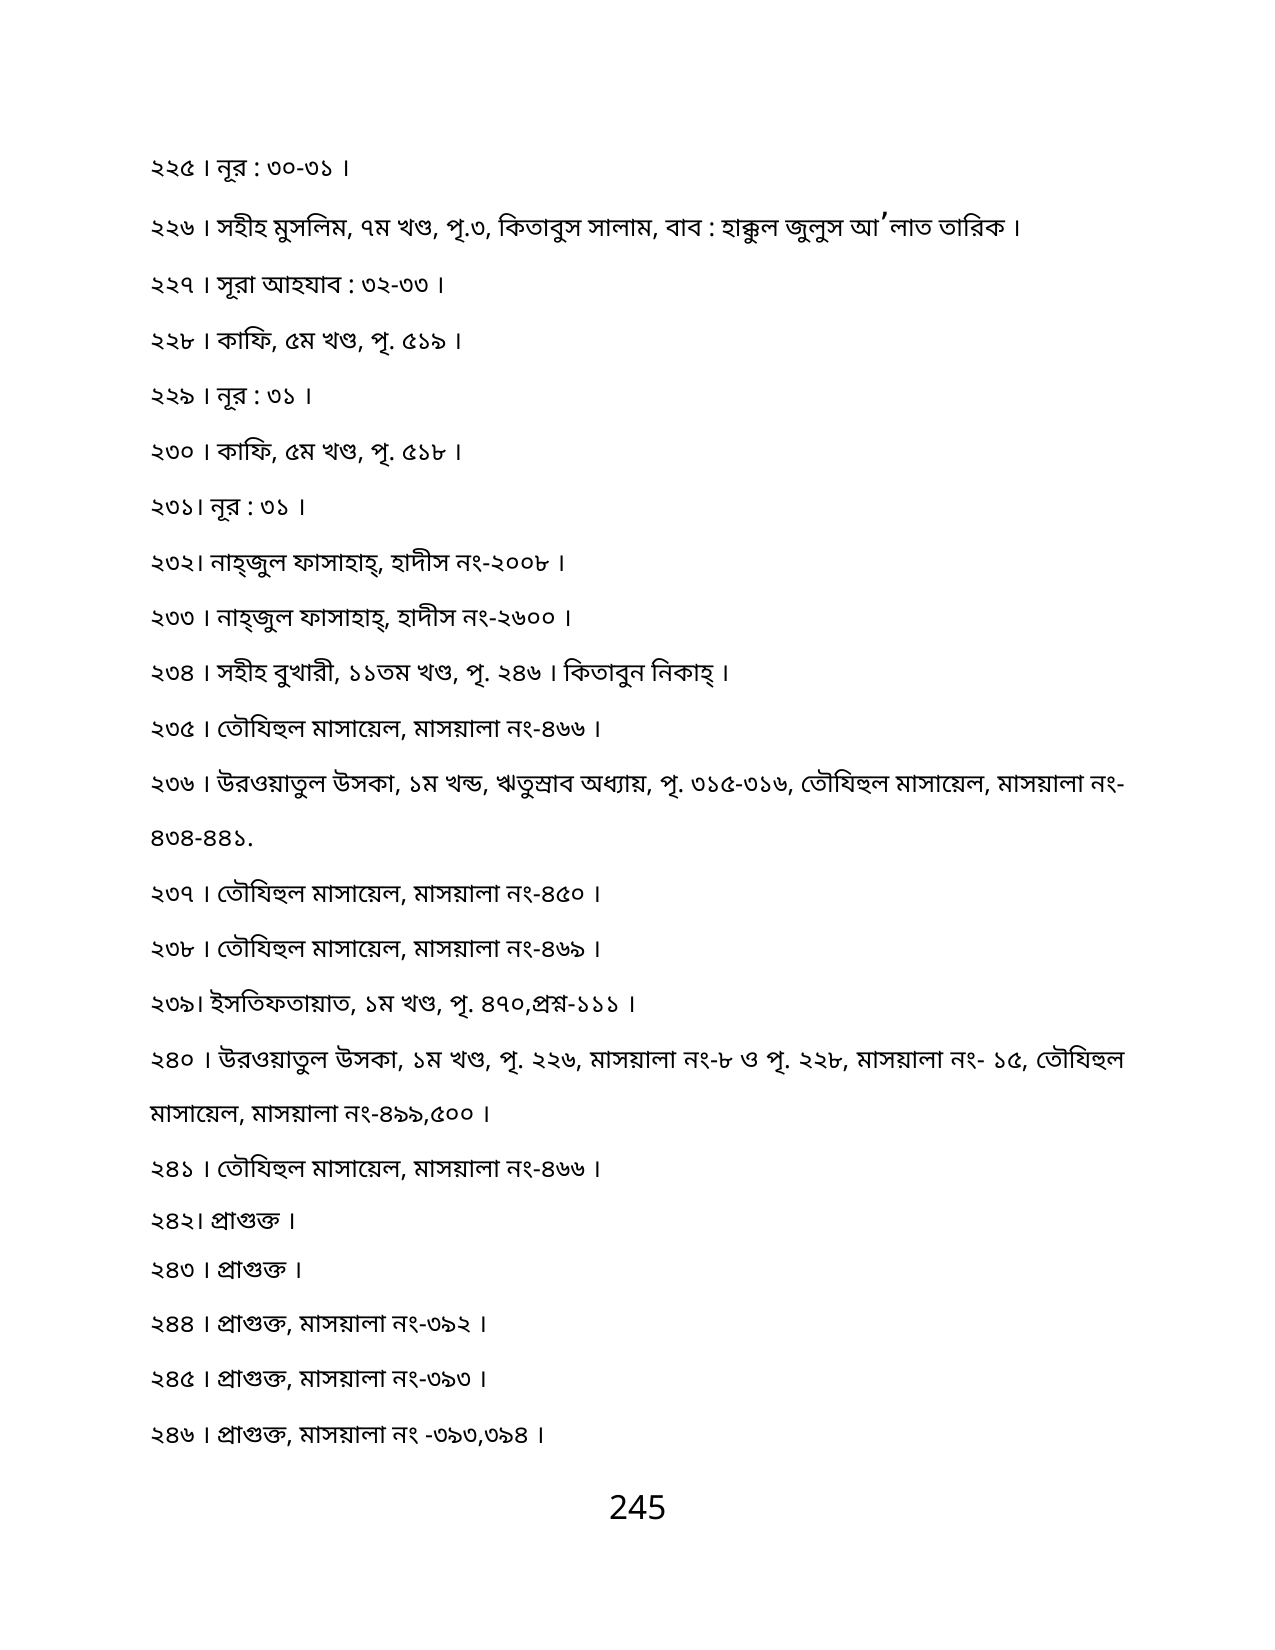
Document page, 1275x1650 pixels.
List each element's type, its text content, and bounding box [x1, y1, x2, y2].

text ২৩৮ । তৌযিহুল মাসায়েল, মাসয়ালা নং-৪৬৯ । [150, 931, 1125, 968]
text ২৩০ । কাফি, ৫ম খণ্ড, পৃ. ৫১৮ । [150, 433, 1125, 470]
text ২৩৯। ইসতিফতায়াত, ১ম খণ্ড, পৃ. ৪৭০,প্রশ্ন-১১১ । [150, 986, 1125, 1023]
text ২২৮ । কাফি, ৫ম খণ্ড, পৃ. ৫১৯ । [150, 322, 1125, 359]
text ২৪১ । তৌযিহুল মাসায়েল, মাসয়ালা নং-৪৬৬ । [150, 1151, 1125, 1188]
text ২৩৫ । তৌযিহুল মাসায়েল, মাসয়ালা নং-৪৬৬ । [150, 710, 1125, 747]
text ২৩৬ । উরওয়াতুল উসকা, ১ম খন্ড, ঋতুস্রাব অধ্যায়, পৃ. ৩১৫-৩১৬, তৌযিহুল মাসায়েল, মাসয়ালা নং-৪৩৪-৪৪১. [150, 766, 1125, 857]
text ২৪৩ । প্রাগুক্ত । [150, 1256, 1125, 1289]
text ২৩৩ । নাহ্জুল ফাসাহাহ্, হাদীস নং-২৬০০ । [150, 599, 1125, 637]
text ২২৫ । নূর : ৩০-৩১ । [150, 150, 1125, 187]
text ২৩৪ । সহীহ বুখারী, ১১তম খণ্ড, পৃ. ২৪৬ । কিতাবুন নিকাহ্ । [150, 655, 1125, 692]
text ২২৭ । সূরা আহযাব : ৩২-৩৩ । [150, 267, 1125, 304]
text ২২৬ । সহীহ মুসলিম, ৭ম খণ্ড, পৃ.৩, কিতাবুস সালাম, বাব : হাক্কুল জুলুস আ’লাত তারিক । [150, 205, 1125, 247]
text ২৩১। নূর : ৩১ । [150, 489, 1125, 526]
text ২৪৫ । প্রাগুক্ত, মাসয়ালা নং-৩৯৩ । [150, 1361, 1125, 1398]
text ২৩৭ । তৌযিহুল মাসায়েল, মাসয়ালা নং-৪৫০ । [150, 875, 1125, 912]
text ২৪৪ । প্রাগুক্ত, মাসয়ালা নং-৩৯২ । [150, 1306, 1125, 1343]
text ২৪২। প্রাগুক্ত । [150, 1206, 1125, 1239]
text ২৪০ । উরওয়াতুল উসকা, ১ম খণ্ড, পৃ. ২২৬, মাসয়ালা নং-৮ ও পৃ. ২২৮, মাসয়ালা নং- ১৫, তৌযিহুল মাসায়েল, মাসয়ালা নং-৪৯৯,৫০০ । [150, 1041, 1125, 1132]
text ২৪৬ । প্রাগুক্ত, মাসয়ালা নং -৩৯৩,৩৯৪ । [150, 1416, 1125, 1453]
text ২৩২। নাহ্জুল ফাসাহাহ্, হাদীস নং-২০০৮ । [150, 544, 1125, 581]
text ২২৯ । নূর : ৩১ । [150, 378, 1125, 415]
